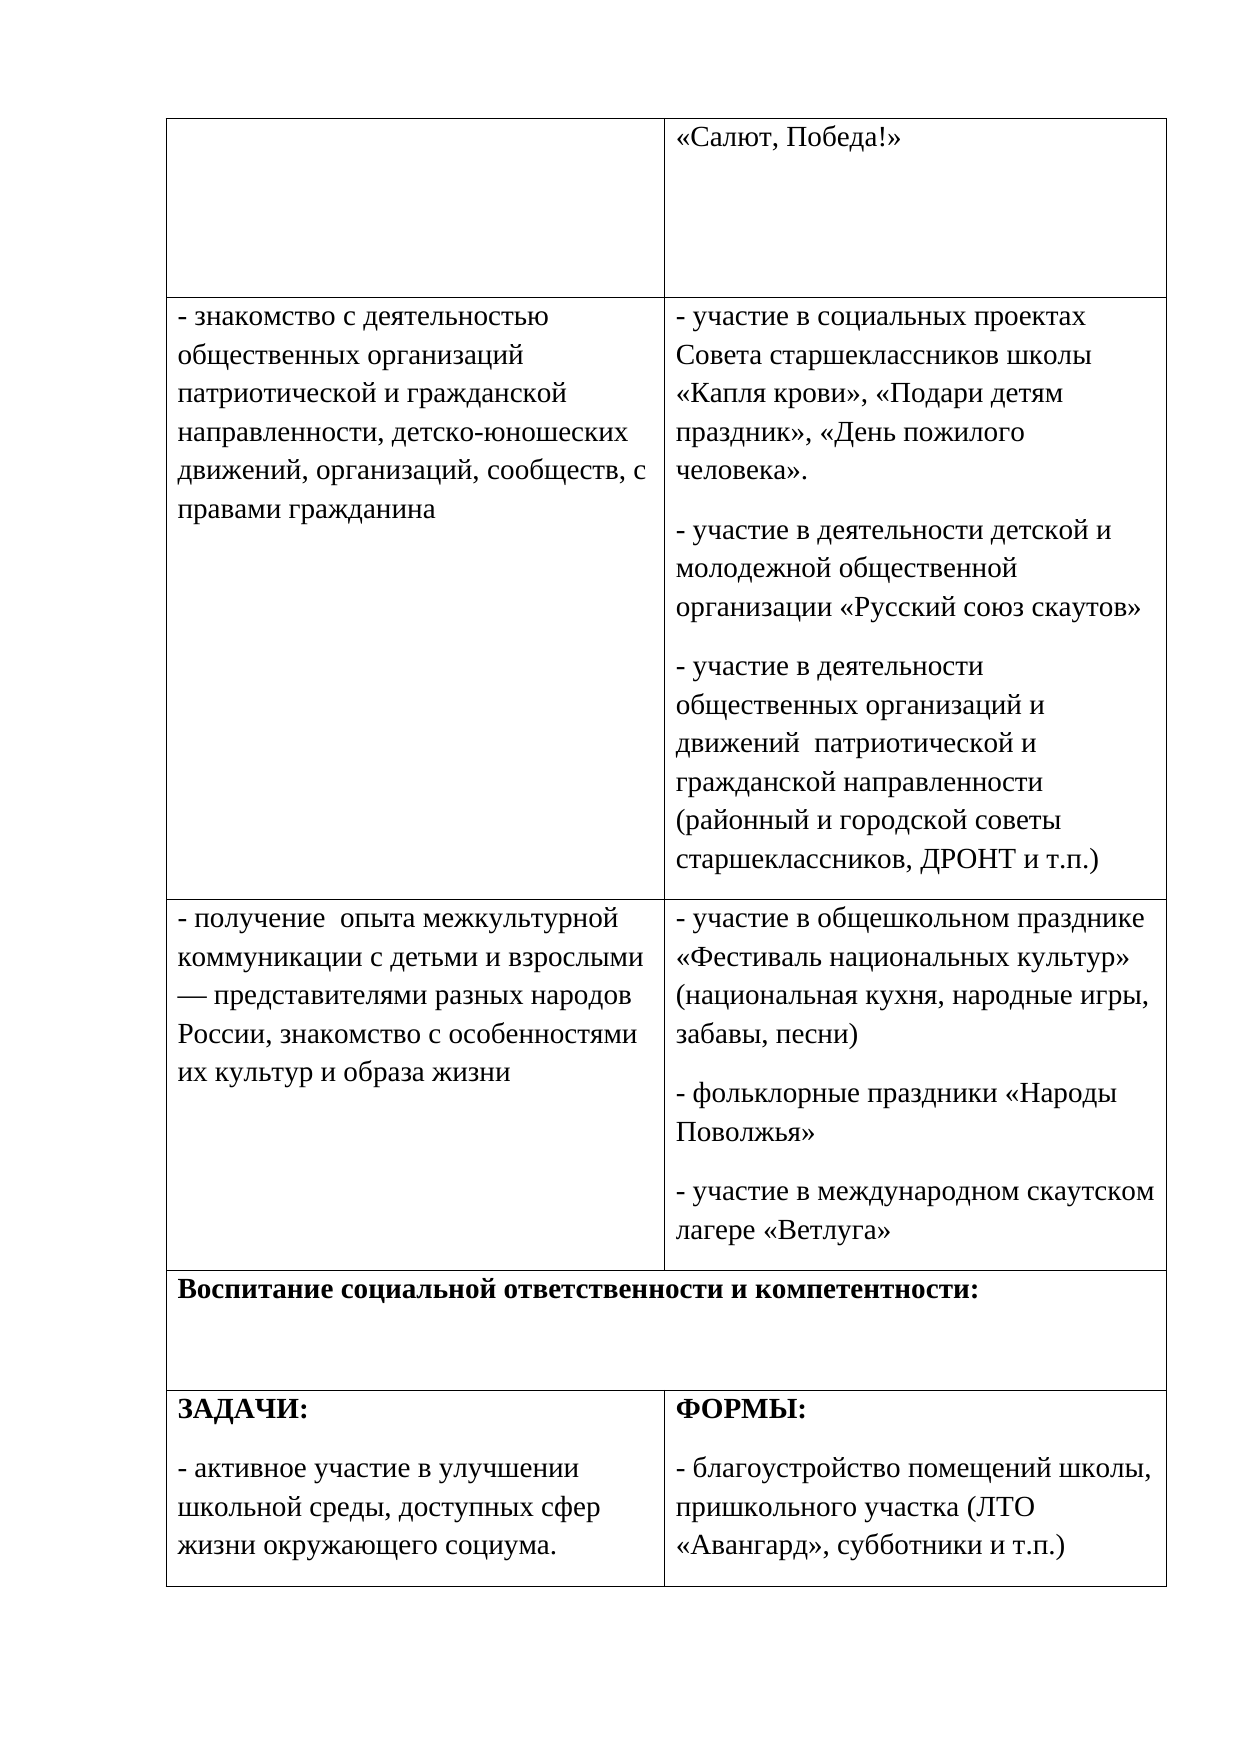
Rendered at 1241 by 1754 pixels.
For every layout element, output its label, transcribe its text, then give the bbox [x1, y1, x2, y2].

table_cell - участие в социальных проектах Совета старшеклассников школы «Капля крови», «Подари детям праздник», «День пожилого человека». - участие в деятельности детской и молодежной общественной организации «Русский союз скаутов» - участие в деятельности общественных организаций и движений патриотической и гражданской направленности (районный и городской советы старшеклассников, ДРОНТ и т.п.) [665, 298, 1166, 899]
table_cell - участие в общешкольном празднике «Фестиваль национальных культур» (национальная кухня, народные игры, забавы, песни) - фольклорные праздники «Народы Поволжья» - участие в международном скаутском лагере «Ветлуга» [665, 900, 1166, 1270]
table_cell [665, 1391, 1166, 1586]
table_cell Воспитание социальной ответственности и компетентности: [167, 1271, 1166, 1390]
table_cell - получение опыта межкультурной коммуникации с детьми и взрослыми — представителями разных народов России, знакомство с особенностями их культур и образа жизни [167, 900, 664, 1270]
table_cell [167, 119, 664, 297]
table_cell - знакомство с деятельностью общественных организаций патриотической и гражданской направленности, детско-юношеских движений, организаций, сообществ, с правами гражданина [167, 298, 664, 899]
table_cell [665, 119, 1166, 297]
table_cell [167, 1391, 664, 1586]
